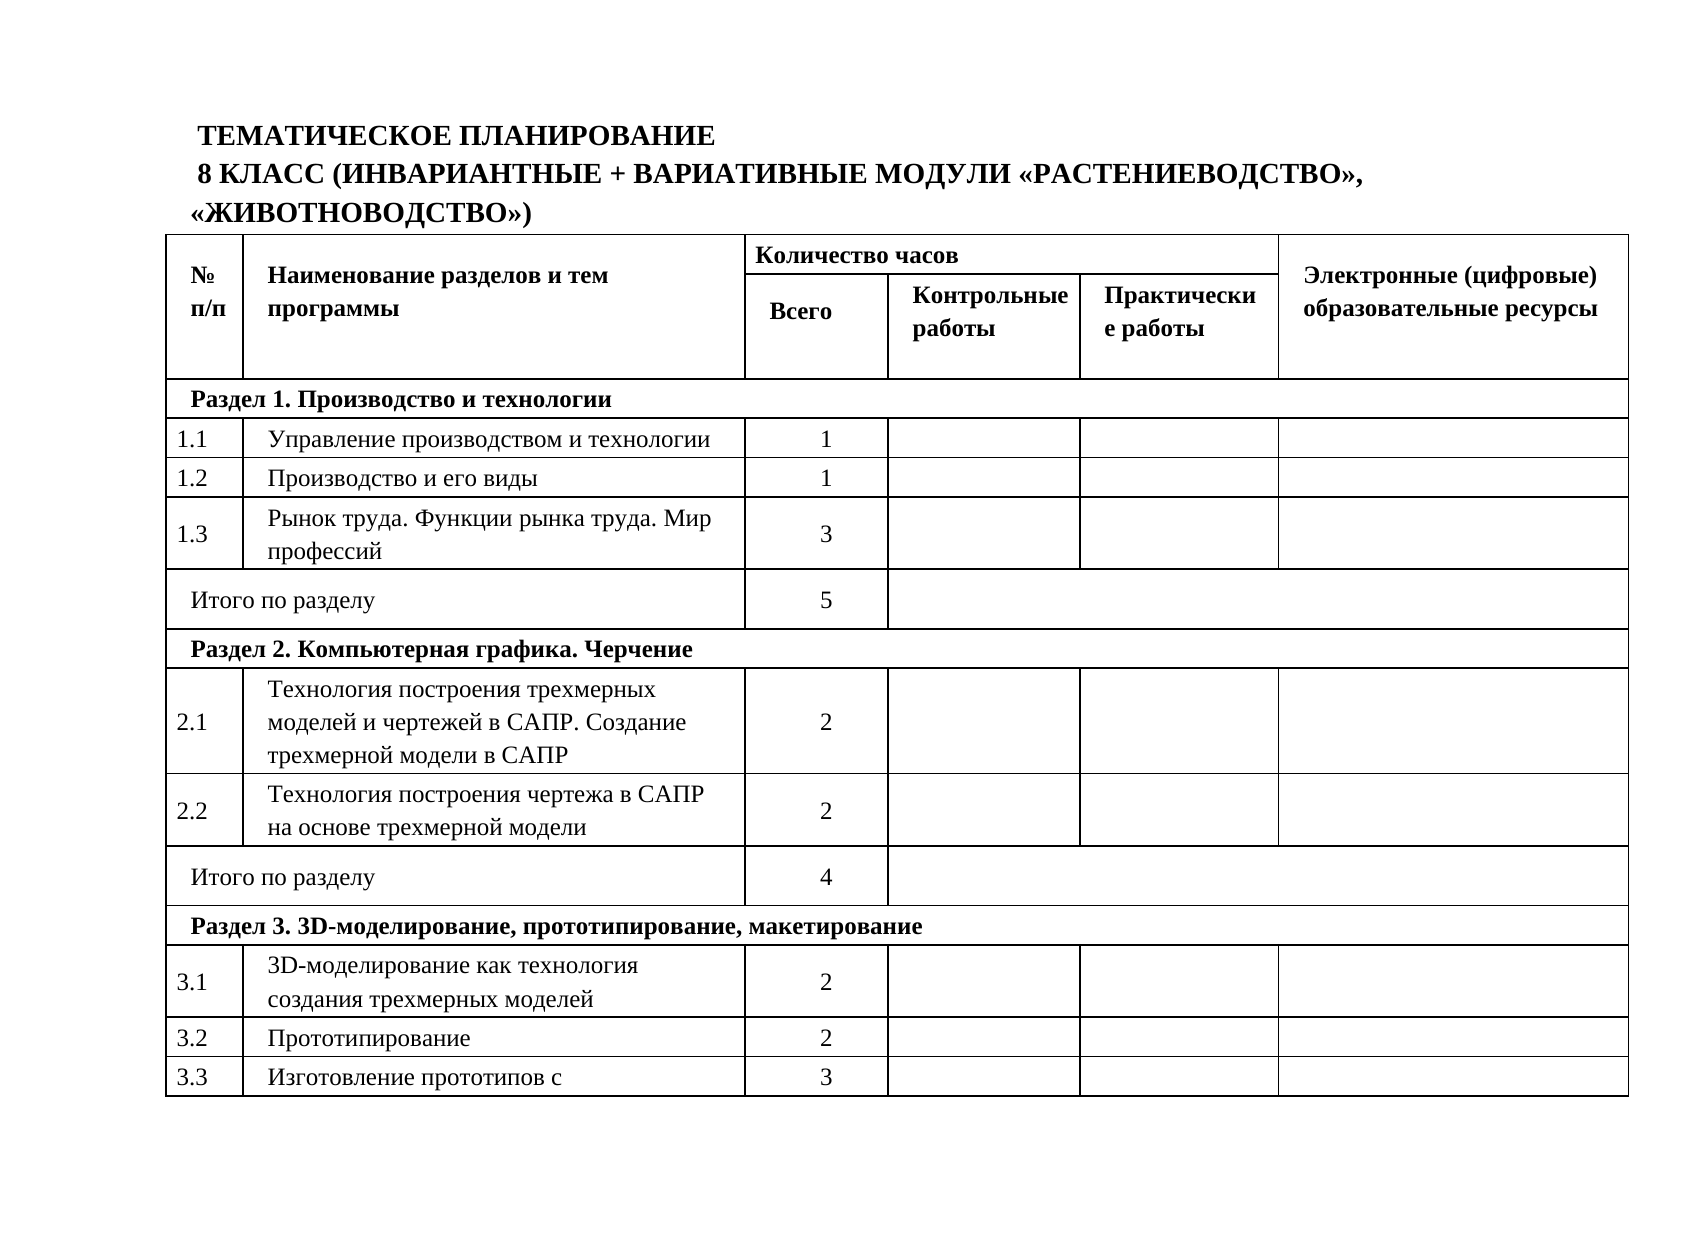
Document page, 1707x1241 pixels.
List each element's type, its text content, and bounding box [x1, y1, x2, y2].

table_cell Практические работы [1081, 275, 1278, 378]
table_cell [889, 774, 1079, 845]
table_cell [1279, 498, 1628, 568]
table_cell [1081, 498, 1278, 568]
table_header Электронные (цифровые) образовательные ресурсы [1279, 235, 1628, 378]
table_cell 1.2 [167, 458, 242, 496]
table_cell [1279, 458, 1628, 496]
table_cell 1.3 [167, 498, 242, 568]
table_cell 3 [746, 1057, 887, 1095]
table_cell 1 [746, 419, 887, 457]
table_cell [1081, 419, 1278, 457]
table_cell 2.2 [167, 774, 242, 845]
table_cell [889, 946, 1079, 1016]
table_cell 2 [746, 774, 887, 845]
table_cell [889, 1057, 1079, 1095]
table_cell [1279, 774, 1628, 845]
table_cell [1279, 1057, 1628, 1095]
table_cell [1279, 419, 1628, 457]
table_cell [889, 458, 1079, 496]
table_cell 3D-моделирование как технология создания трехмерных моделей [244, 946, 744, 1016]
table_cell Прототипирование [244, 1018, 744, 1056]
table_cell 2 [746, 1018, 887, 1056]
table_cell 2 [746, 669, 887, 773]
table_cell [1279, 946, 1628, 1016]
table_cell [1279, 669, 1628, 773]
table_cell Итого по разделу [167, 847, 744, 904]
table_cell [1081, 774, 1278, 845]
table_cell [1081, 669, 1278, 773]
text 8 КЛАСС (ИНВАРИАНТНЫЕ + ВАРИАТИВНЫЕ МОДУЛИ «РАСТЕНИЕВОДСТВО», «ЖИВОТНОВОДСТВО») [190, 157, 1618, 229]
table_cell 2.1 [167, 669, 242, 773]
table_cell [889, 669, 1079, 773]
table_cell Контрольные работы [889, 275, 1079, 378]
table_cell 3.1 [167, 946, 242, 1016]
table_cell [889, 419, 1079, 457]
table_cell Производство и его виды [244, 458, 744, 496]
table_cell [1279, 1018, 1628, 1056]
table_cell Технология построения трехмерных моделей и чертежей в САПР. Создание трехмерной модели в САПР [244, 669, 744, 773]
table_header Наименование разделов и тем программы [244, 235, 744, 378]
table_header № п/п [167, 235, 242, 378]
table_cell 1.1 [167, 419, 242, 457]
table_cell 5 [746, 570, 887, 628]
text ТЕМАТИЧЕСКОЕ ПЛАНИРОВАНИЕ [190, 118, 1618, 152]
table_cell Всего [746, 275, 887, 378]
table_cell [244, 1057, 744, 1095]
table_cell Раздел 1. Производство и технологии [167, 380, 1628, 417]
table_cell [889, 1018, 1079, 1056]
table_cell 3.3 [167, 1057, 242, 1095]
table_cell 1 [746, 458, 887, 496]
table_cell Управление производством и технологии [244, 419, 744, 457]
table_cell 3.2 [167, 1018, 242, 1056]
table_cell Рынок труда. Функции рынка труда. Мир профессий [244, 498, 744, 568]
table_header Количество часов [746, 235, 1278, 273]
table_cell [1081, 1018, 1278, 1056]
table_cell 2 [746, 946, 887, 1016]
table_cell [889, 498, 1079, 568]
table_cell [1081, 1057, 1278, 1095]
table_cell Раздел 2. Компьютерная графика. Черчение [167, 630, 1628, 667]
table_cell Раздел 3. 3D-моделирование, прототипирование, макетирование [167, 906, 1628, 944]
table_cell [1081, 458, 1278, 496]
table_cell [889, 570, 1628, 628]
table_cell Итого по разделу [167, 570, 744, 628]
table_cell [1081, 946, 1278, 1016]
table_cell Технология построения чертежа в САПР на основе трехмерной модели [244, 774, 744, 845]
table_cell 4 [746, 847, 887, 904]
table_cell [889, 847, 1628, 904]
table_cell 3 [746, 498, 887, 568]
